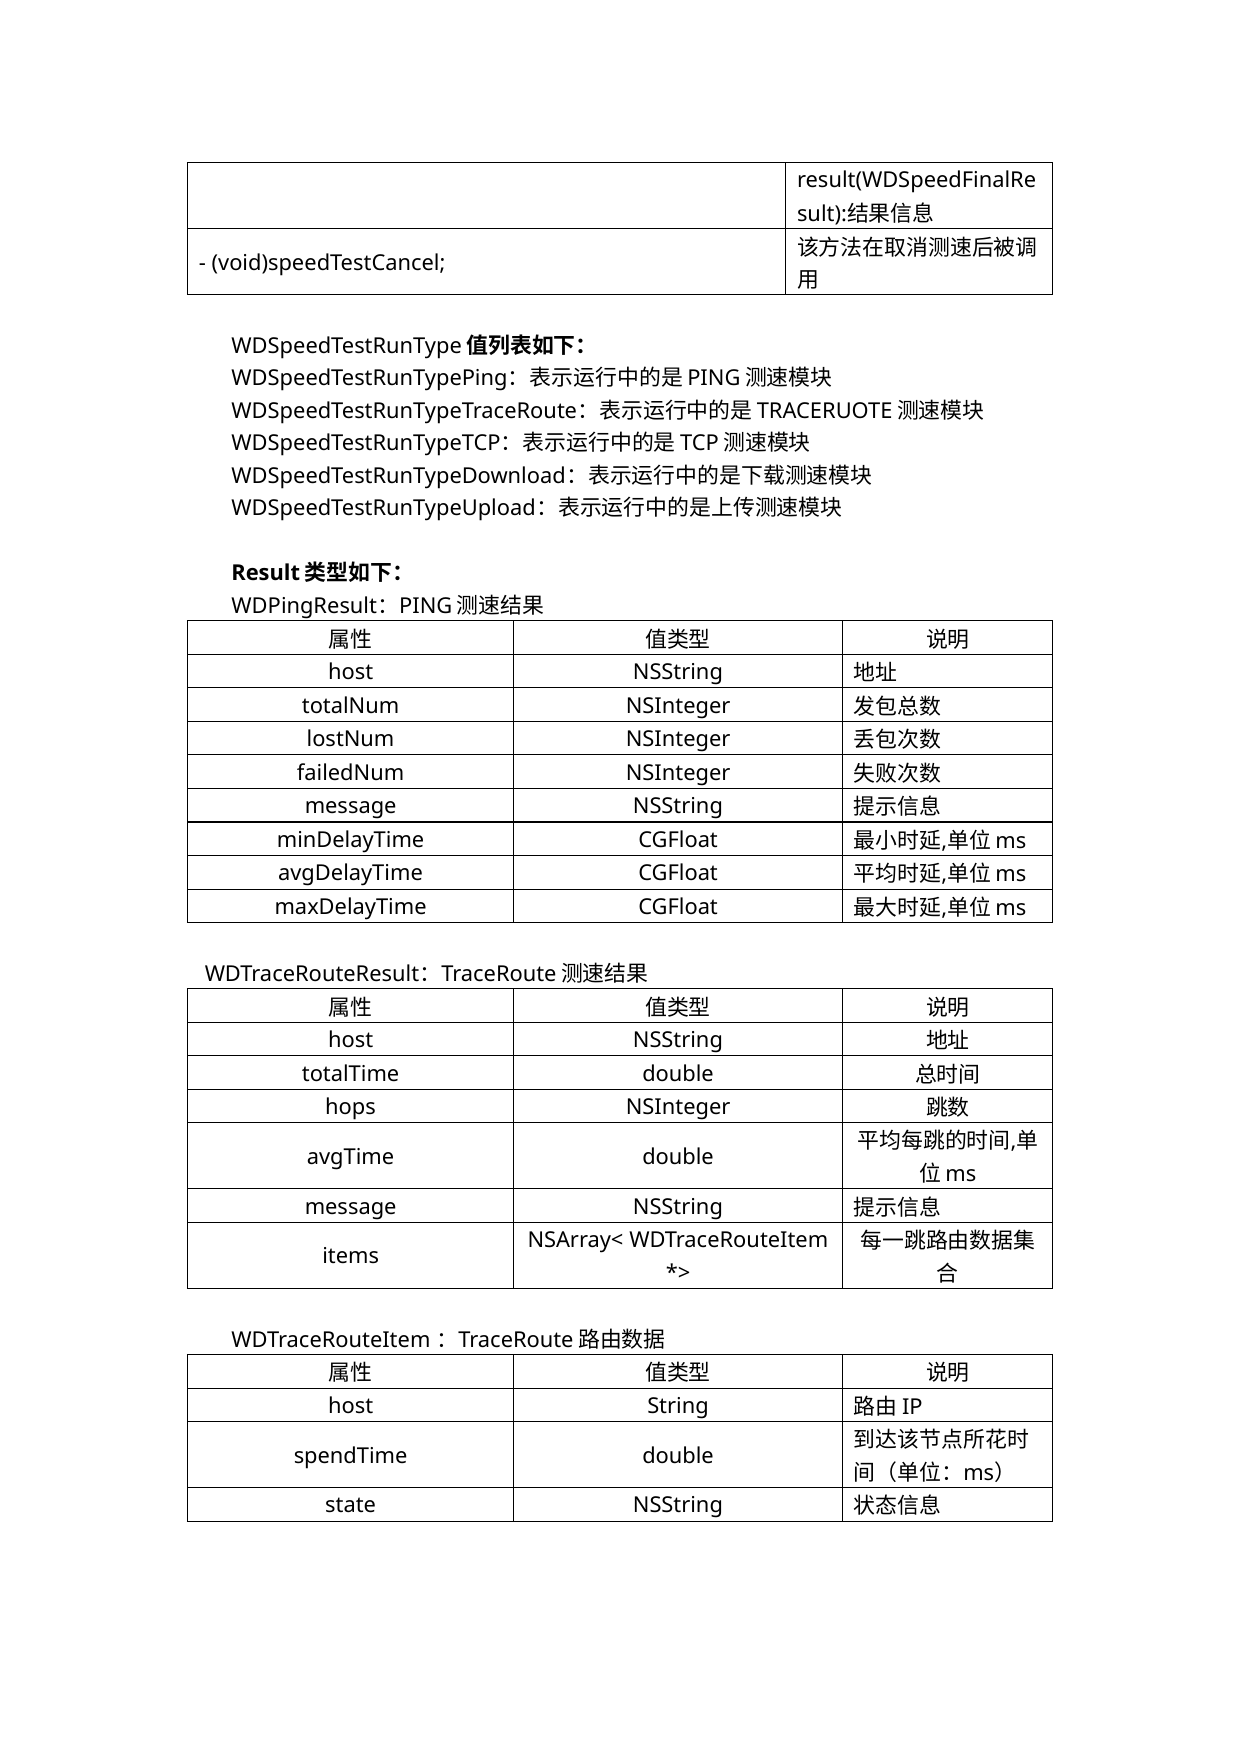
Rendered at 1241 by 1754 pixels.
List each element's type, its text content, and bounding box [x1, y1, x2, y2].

table_cell double [514, 1056, 842, 1089]
table_cell 到达该节点所花时间（单位：ms） [843, 1422, 1052, 1487]
table_cell NSInteger [514, 755, 842, 788]
table_cell 最小时延,单位ms [843, 823, 1052, 855]
table_cell 该方法在取消测速后被调用 [786, 229, 1052, 294]
table_cell spendTime [188, 1422, 513, 1487]
table_header 属性 [188, 1355, 513, 1387]
text WDSpeedTestRunType值列表如下： [231, 328, 1053, 360]
table_cell CGFloat [514, 823, 842, 855]
text WDSpeedTestRunTypeTCP：表示运行中的是TCP测速模块 [231, 425, 1053, 458]
table_cell 平均每跳的时间,单位ms [843, 1123, 1052, 1188]
table_cell 跳数 [843, 1090, 1052, 1122]
table_cell 最大时延,单位ms [843, 890, 1052, 922]
table_cell NSInteger [514, 1090, 842, 1122]
table_cell items [188, 1223, 513, 1288]
table_header 属性 [188, 621, 513, 654]
table_header 属性 [188, 989, 513, 1022]
table_cell message [188, 1189, 513, 1222]
table_cell minDelayTime [188, 823, 513, 855]
text WDSpeedTestRunTypeUpload：表示运行中的是上传测速模块 [231, 490, 1053, 523]
text WDPingResult：PING测速结果 [231, 588, 1053, 620]
table_cell CGFloat [514, 856, 842, 888]
table_cell avgTime [188, 1123, 513, 1188]
table_cell double [514, 1422, 842, 1487]
table_cell host [188, 655, 513, 687]
table_cell NSString [514, 655, 842, 687]
text Result类型如下： [231, 555, 1053, 588]
table_cell maxDelayTime [188, 890, 513, 922]
table_cell lostNum [188, 722, 513, 754]
table_header 值类型 [514, 621, 842, 654]
table_cell totalTime [188, 1056, 513, 1089]
table_cell 提示信息 [843, 1189, 1052, 1222]
text WDSpeedTestRunTypePing：表示运行中的是PING测速模块 [231, 360, 1053, 393]
table_cell CGFloat [514, 890, 842, 922]
table_cell 发包总数 [843, 688, 1052, 721]
table_cell NSString [514, 1488, 842, 1521]
table_cell String [514, 1389, 842, 1421]
table_cell NSString [514, 1189, 842, 1222]
table_cell 地址 [843, 1023, 1052, 1055]
table_cell failedNum [188, 755, 513, 788]
table_cell totalNum [188, 688, 513, 721]
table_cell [188, 163, 785, 228]
table_cell 状态信息 [843, 1488, 1052, 1521]
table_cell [786, 163, 1052, 228]
table_header 值类型 [514, 989, 842, 1022]
table_cell 每一跳路由数据集合 [843, 1223, 1052, 1288]
text WDTraceRouteItem ：TraceRoute路由数据 [231, 1321, 1053, 1354]
table_cell - (void)speedTestCancel; [188, 229, 785, 294]
table_cell double [514, 1123, 842, 1188]
table_cell host [188, 1389, 513, 1421]
table_cell NSArray< WDTraceRouteItem *> [514, 1223, 842, 1288]
table_cell NSInteger [514, 688, 842, 721]
table_cell NSString [514, 789, 842, 821]
table_cell state [188, 1488, 513, 1521]
table_cell 失败次数 [843, 755, 1052, 788]
table_cell 平均时延,单位ms [843, 856, 1052, 888]
table_cell 丢包次数 [843, 722, 1052, 754]
table_cell hops [188, 1090, 513, 1122]
table_cell 提示信息 [843, 789, 1052, 821]
table_cell 地址 [843, 655, 1052, 687]
table_header 说明 [843, 989, 1052, 1022]
table_header 值类型 [514, 1355, 842, 1387]
table_cell 总时间 [843, 1056, 1052, 1089]
text WDSpeedTestRunTypeDownload：表示运行中的是下载测速模块 [231, 458, 1053, 490]
table_cell message [188, 789, 513, 821]
table_cell 路由IP [843, 1389, 1052, 1421]
text WDSpeedTestRunTypeTraceRoute：表示运行中的是TRACERUOTE测速模块 [231, 393, 1053, 425]
table_cell NSInteger [514, 722, 842, 754]
table_header 说明 [843, 1355, 1052, 1387]
table_header 说明 [843, 621, 1052, 654]
text WDTraceRouteResult：TraceRoute测速结果 [187, 956, 1053, 988]
table_cell avgDelayTime [188, 856, 513, 888]
table_cell host [188, 1023, 513, 1055]
table_cell NSString [514, 1023, 842, 1055]
